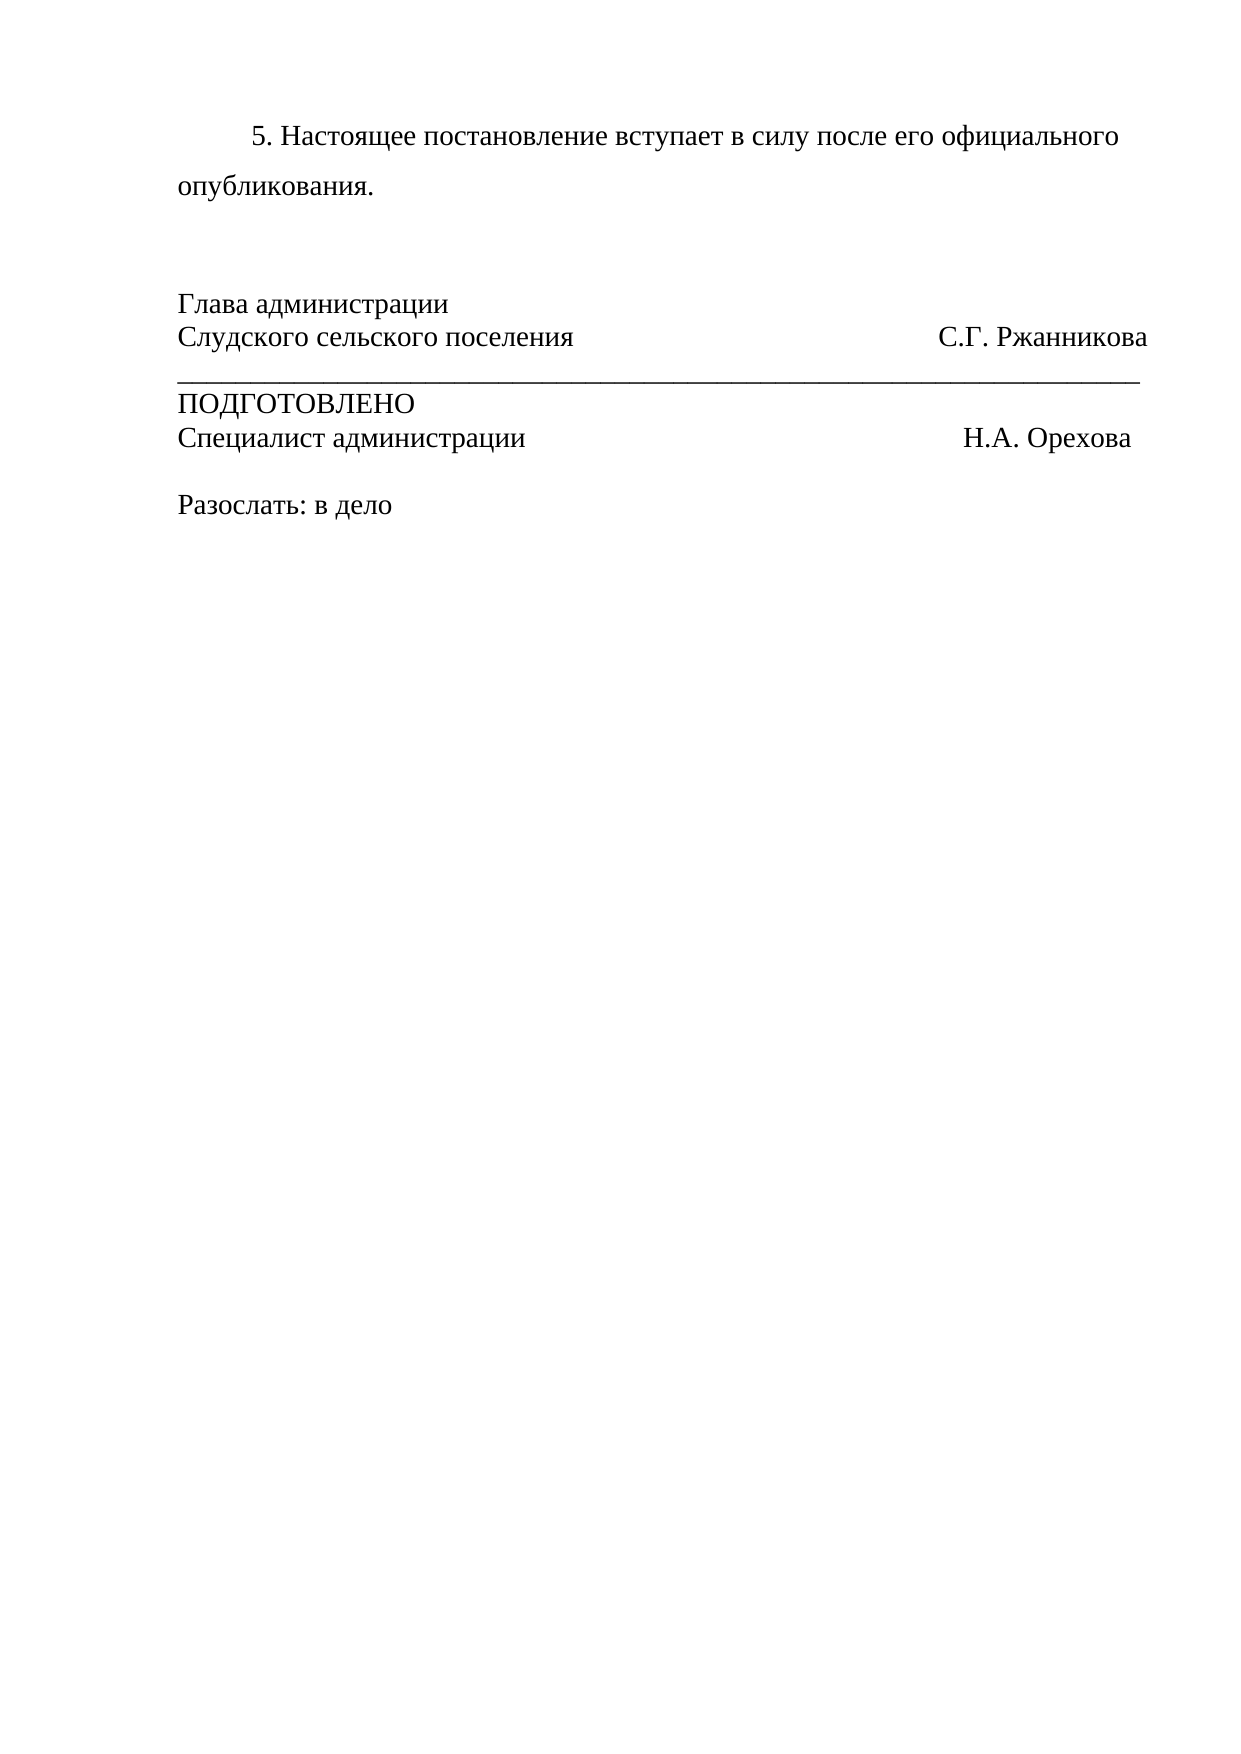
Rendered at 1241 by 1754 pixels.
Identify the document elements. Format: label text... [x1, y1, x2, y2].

text Слудского сельского поселения С.Г. Ржанникова [177, 319, 1152, 353]
text ПОДГОТОВЛЕНО [177, 386, 1152, 420]
text 5. Настоящее постановление вступает в силу после его официального опубликования. [177, 118, 1152, 202]
text Специалист администрации Н.А. Орехова [177, 420, 1152, 453]
text __________________________________________________________________ [177, 353, 1152, 386]
text Глава администрации [177, 286, 1152, 319]
text Разослать: в дело [177, 487, 1152, 521]
